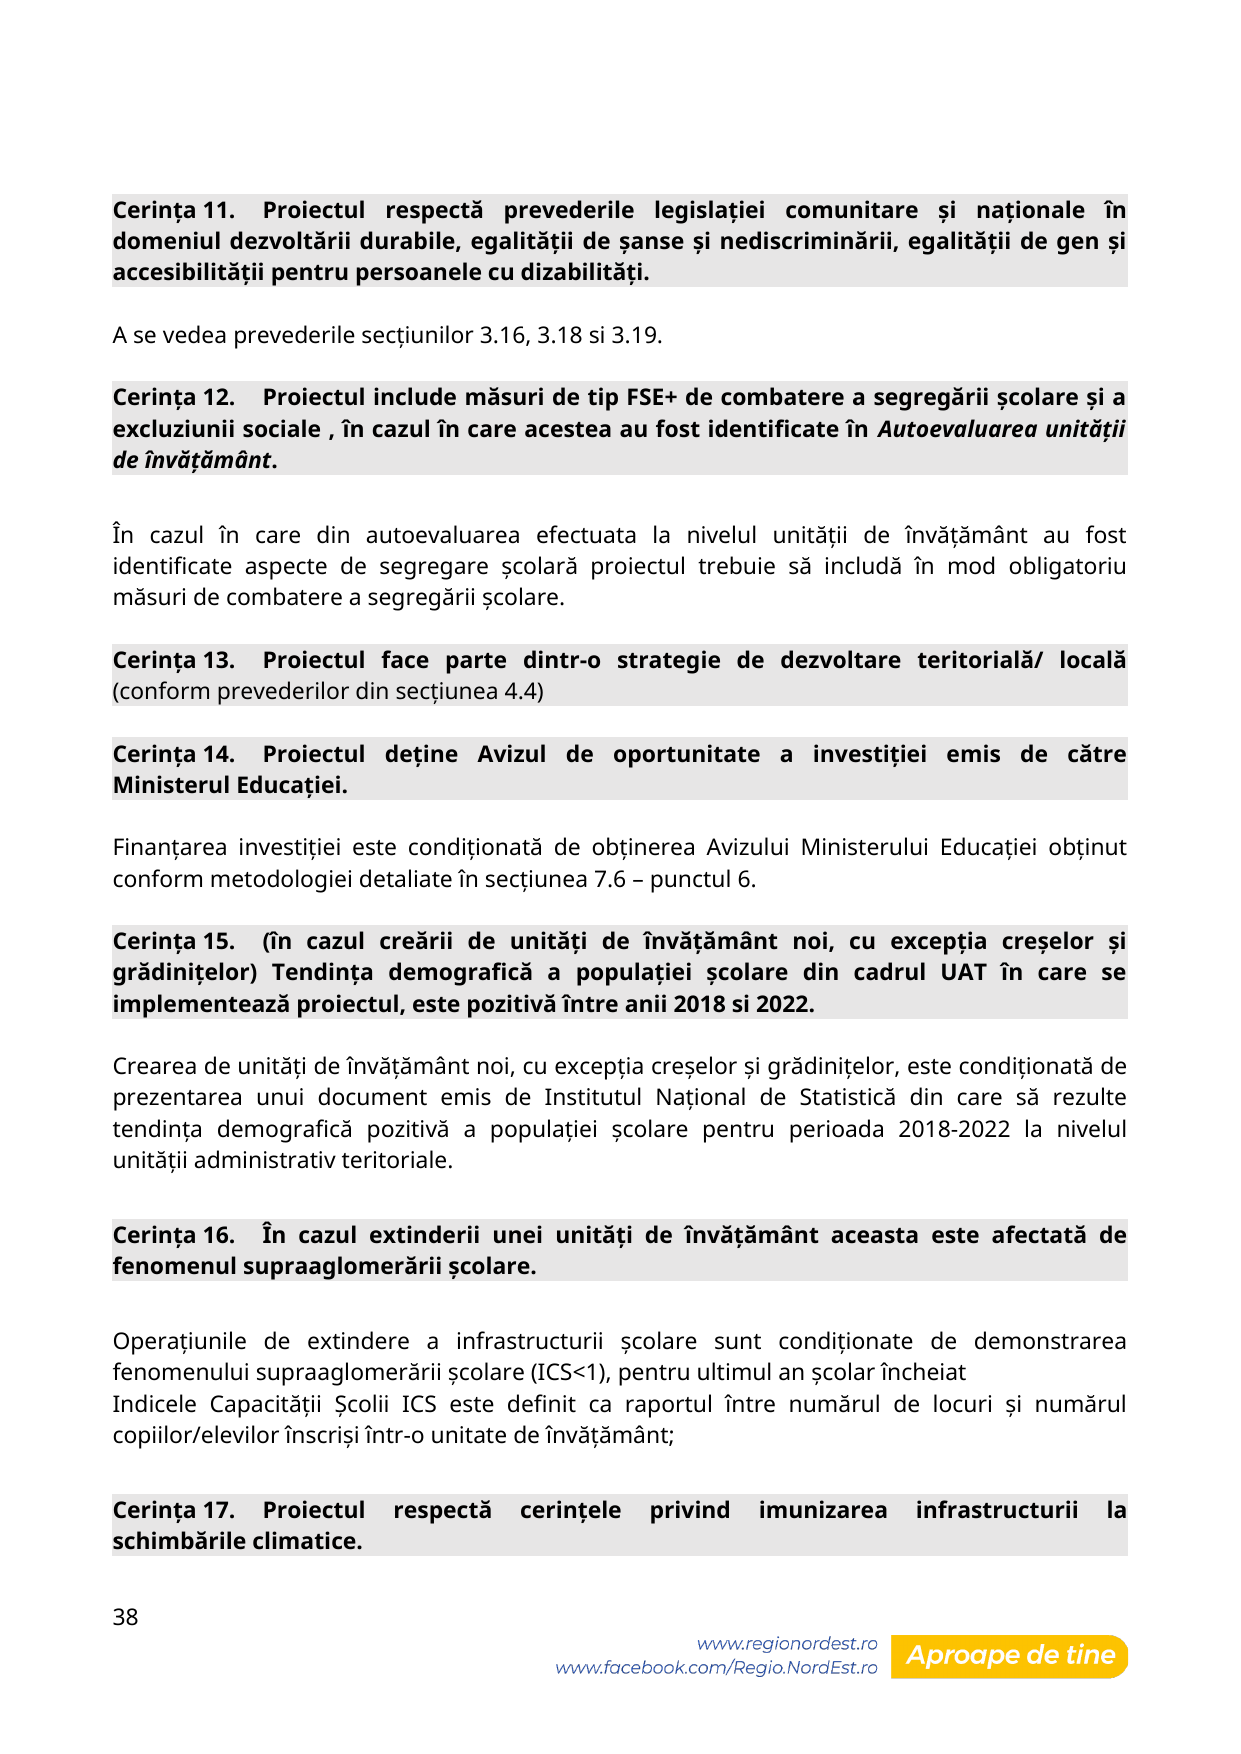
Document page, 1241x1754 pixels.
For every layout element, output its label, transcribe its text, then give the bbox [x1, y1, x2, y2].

text Indicele Capacității Școlii ICS este definit ca raportul între numărul de locuri și numărul copiilor/elevilor înscriși într-o unitate de învățământ; [112, 1387, 1128, 1450]
list Proiectul respectă cerințele privind imunizarea infrastructurii la schimbările climatice. [112, 1494, 1128, 1556]
list Proiectul respectă prevederile legislației comunitare și naționale în domeniul dezvoltării durabile, egalității de șanse și nediscriminării, egalității de gen și accesibilității pentru persoanele cu dizabilități. [112, 194, 1128, 287]
text Finanțarea investiției este condiționată de obținerea Avizului Ministerului Educației obținut conform metodologiei detaliate în secțiunea 7.6 – punctul 6. [112, 831, 1128, 894]
text În cazul în care din autoevaluarea efectuata la nivelul unității de învățământ au fost identificate aspecte de segregare școlară proiectul trebuie să includă în mod obligatoriu măsuri de combatere a segregării școlare. [112, 519, 1128, 612]
list Proiectul include măsuri de tip FSE+ de combatere a segregării școlare și a excluziunii sociale , în cazul în care acestea au fost identificate în Autoevaluarea unității de învățământ. [112, 381, 1128, 475]
text Operațiunile de extindere a infrastructurii școlare sunt condiționate de demonstrarea fenomenului supraaglomerării școlare (ICS<1), pentru ultimul an școlar încheiat [112, 1325, 1128, 1387]
list În cazul extinderii unei unități de învățământ aceasta este afectată de fenomenul supraaglomerării școlare. [112, 1219, 1128, 1281]
list (în cazul creării de unități de învățământ noi, cu excepția creșelor și grădinițelor) Tendința demografică a populației școlare din cadrul UAT în care se implementează proiectul, este pozitivă între anii 2018 si 2022. [112, 925, 1128, 1019]
list Proiectul deține Avizul de oportunitate a investiției emis de către Ministerul Educației. [112, 737, 1128, 800]
list Proiectul face parte dintr-o strategie de dezvoltare teritorială/ locală (conform prevederilor din secțiunea 4.4) [112, 644, 1128, 706]
text Crearea de unități de învățământ noi, cu excepția creșelor și grădinițelor, este condiționată de prezentarea unui document emis de Institutul Național de Statistică din care să rezulte tendința demografică pozitivă a populației școlare pentru perioada 2018-2022 la nivelul unității administrativ teritoriale. [112, 1050, 1128, 1175]
text A se vedea prevederile secțiunilor 3.16, 3.18 si 3.19. [112, 319, 1128, 350]
picture [541, 1632, 1129, 1681]
